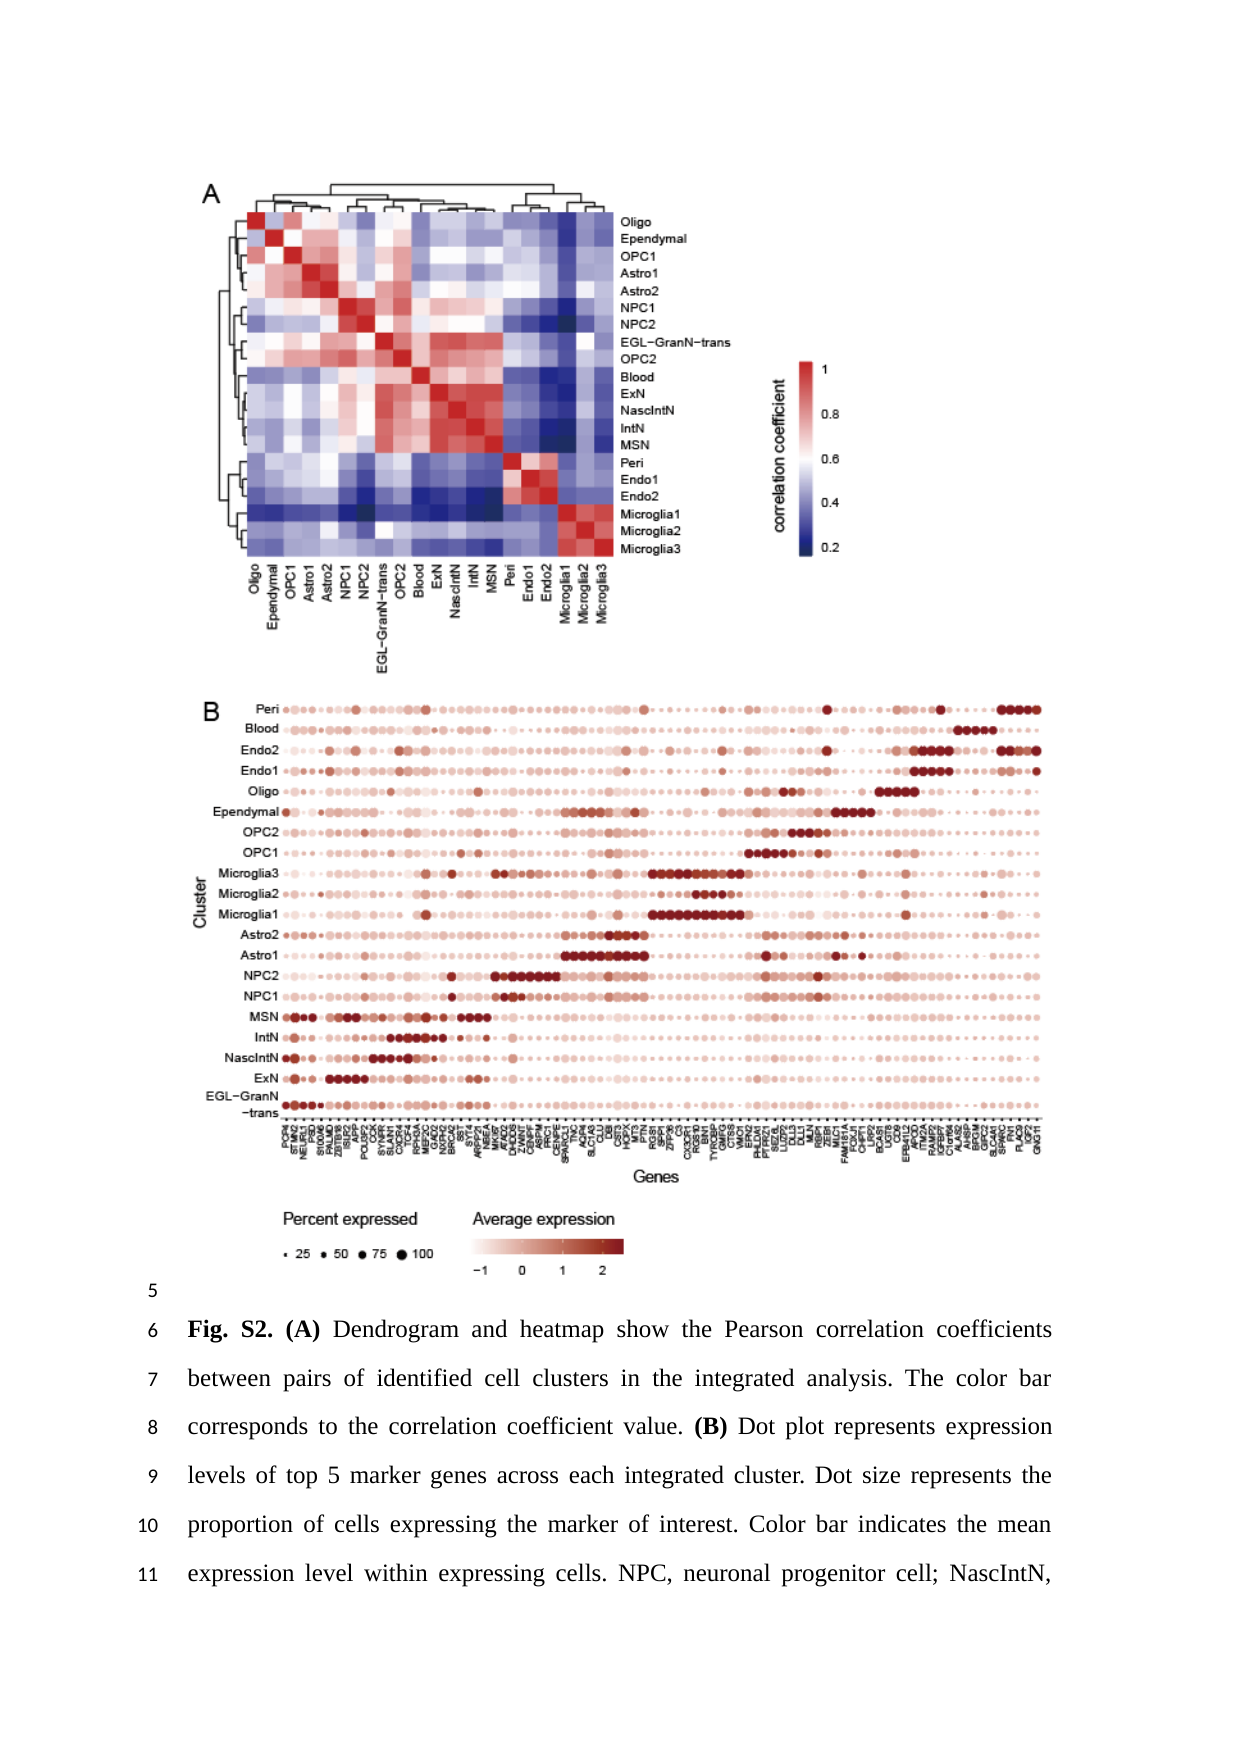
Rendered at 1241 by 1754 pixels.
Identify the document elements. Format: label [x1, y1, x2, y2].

picture [187, 162, 1053, 1298]
text [187, 1312, 1053, 1588]
